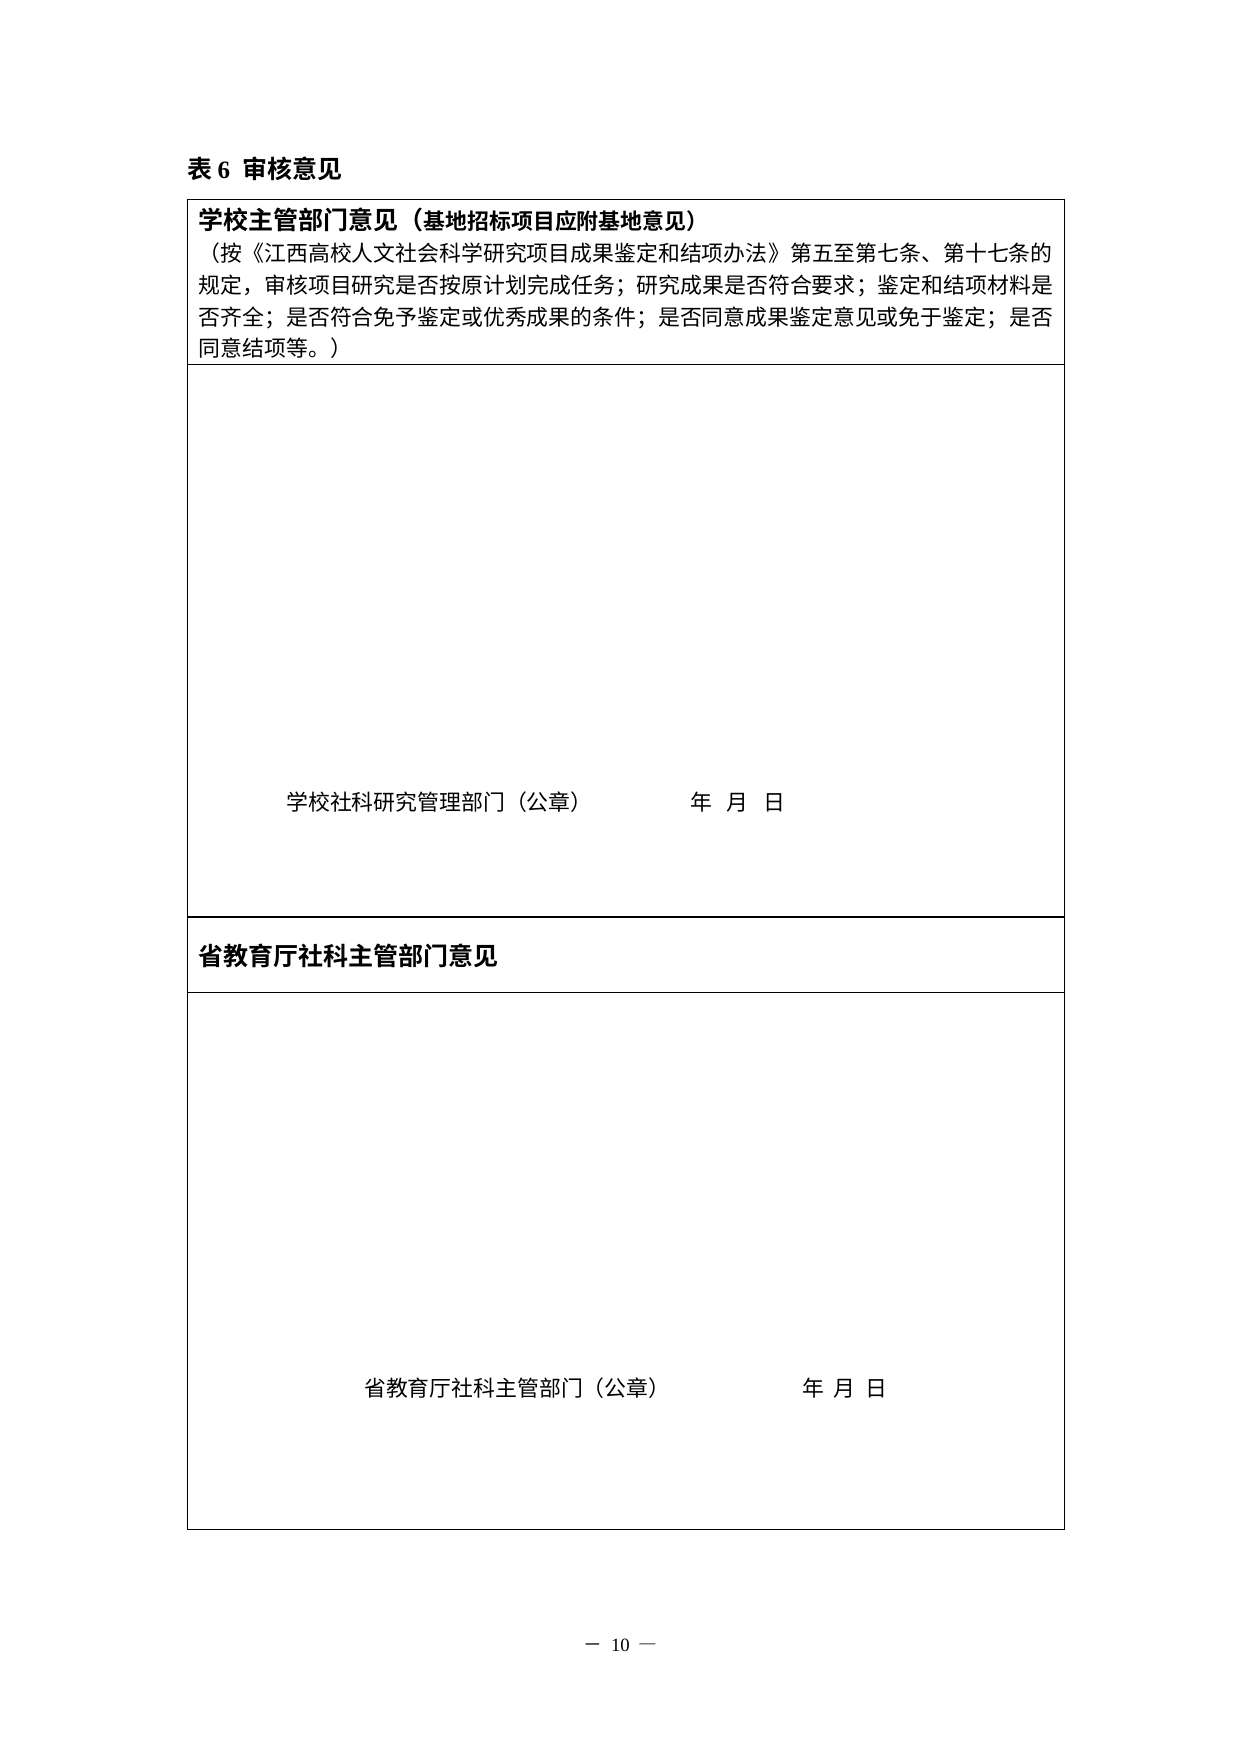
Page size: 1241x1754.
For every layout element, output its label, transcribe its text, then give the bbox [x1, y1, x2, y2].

table_cell 学校社科研究管理部门（公章） 年 月 日 [188, 365, 1064, 916]
table_cell 省教育厅社科主管部门意见 [188, 918, 1064, 992]
table_header 学校主管部门意见（基地招标项目应附基地意见） （按《江西高校人文社会科学研究项目成果鉴定和结项办法》第五至第七条、第十七条的规定，审核项目研究是否按原计划完成任务；研究成果是否符合要求；鉴定和结项材料是否齐全；是否符合免予鉴定或优秀成果的条件；是否同意成果鉴定意见或免于鉴定；是否同意结项等。） [188, 200, 1064, 363]
table_cell 省教育厅社科主管部门（公章） 年 月 日 [188, 993, 1064, 1529]
text 表6 审核意见 [187, 150, 1053, 186]
